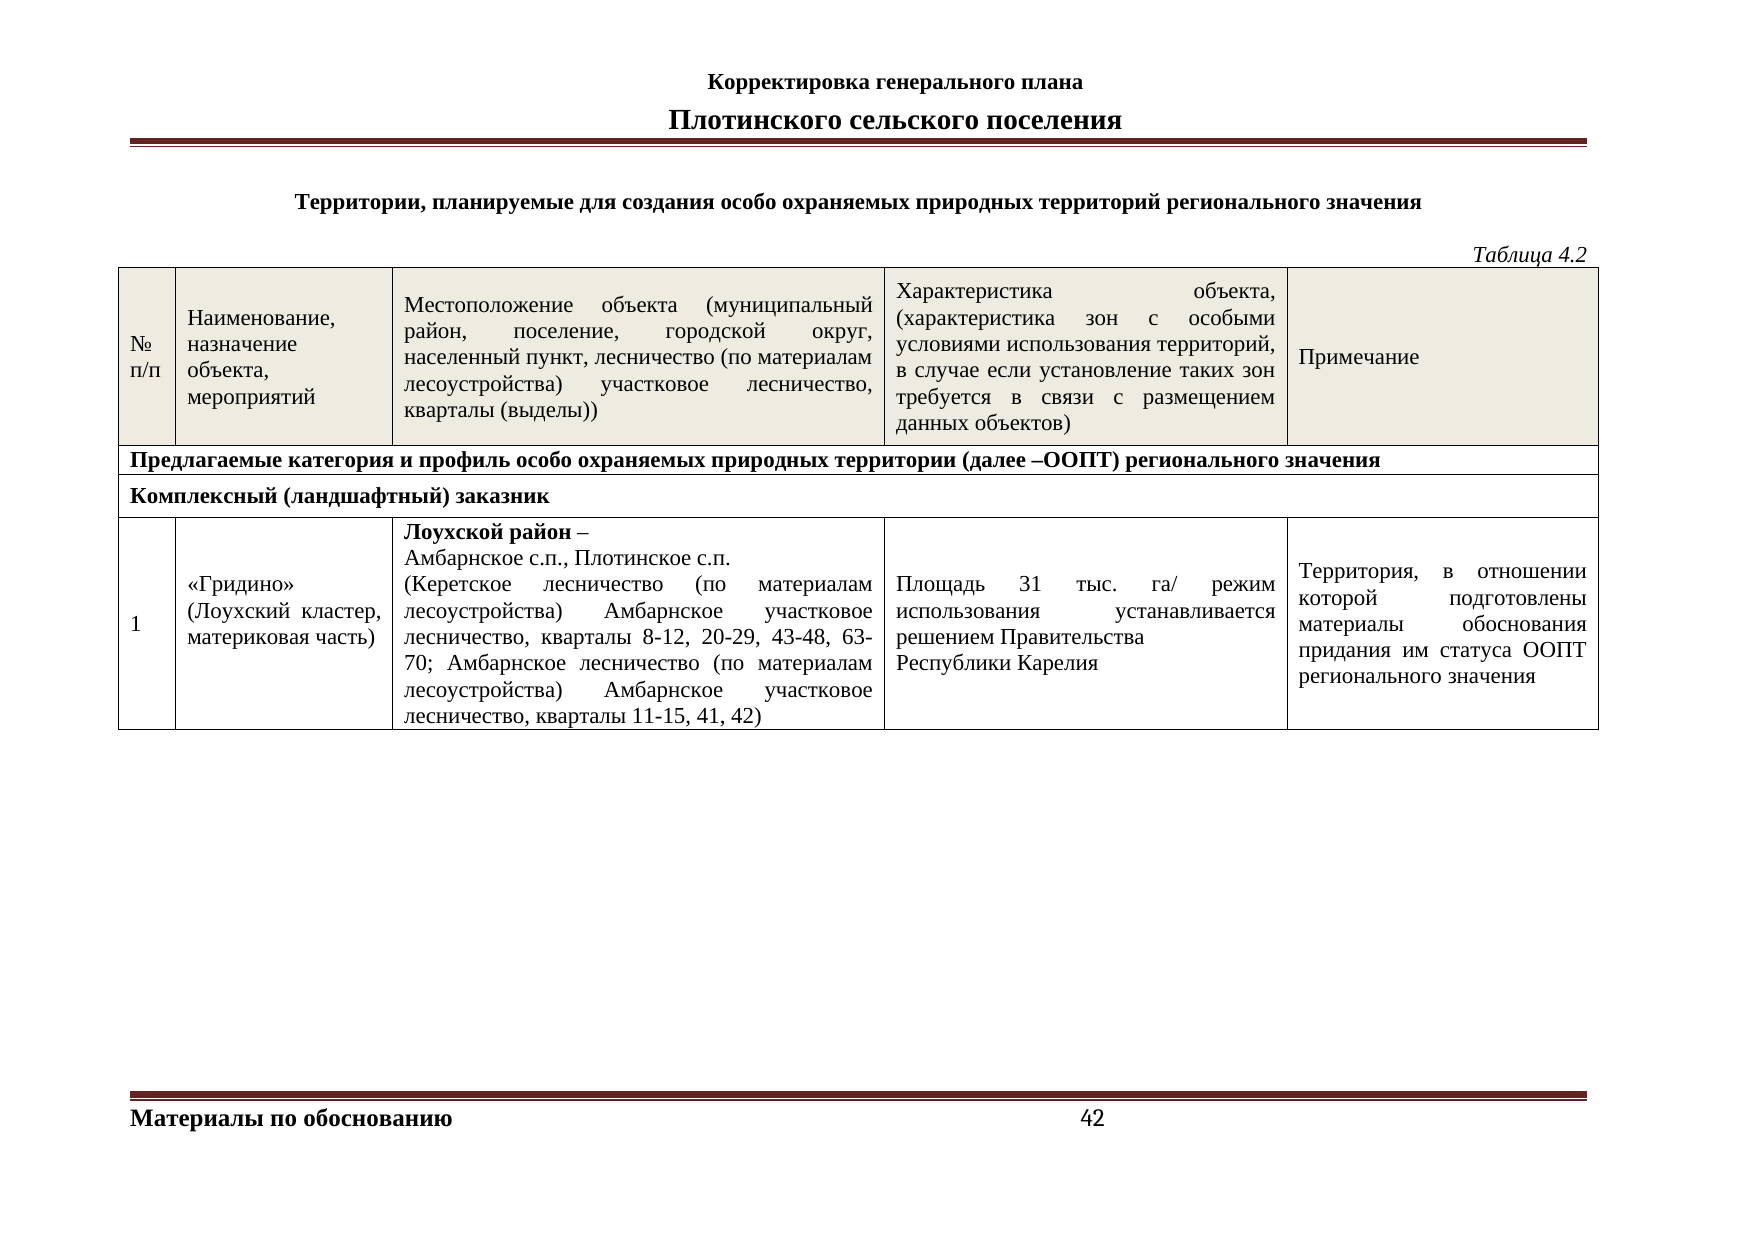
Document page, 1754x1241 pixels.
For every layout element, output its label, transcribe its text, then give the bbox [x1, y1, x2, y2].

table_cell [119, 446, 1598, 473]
text Территории, планируемые для создания особо охраняемых природных территорий регионального значения [130, 188, 1587, 214]
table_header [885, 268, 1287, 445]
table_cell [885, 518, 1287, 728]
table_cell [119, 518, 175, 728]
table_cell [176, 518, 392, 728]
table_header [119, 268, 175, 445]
text Таблица 4.2 [130, 241, 1587, 267]
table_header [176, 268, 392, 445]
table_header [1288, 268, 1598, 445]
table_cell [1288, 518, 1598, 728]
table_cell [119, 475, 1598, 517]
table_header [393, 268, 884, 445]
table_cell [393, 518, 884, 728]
